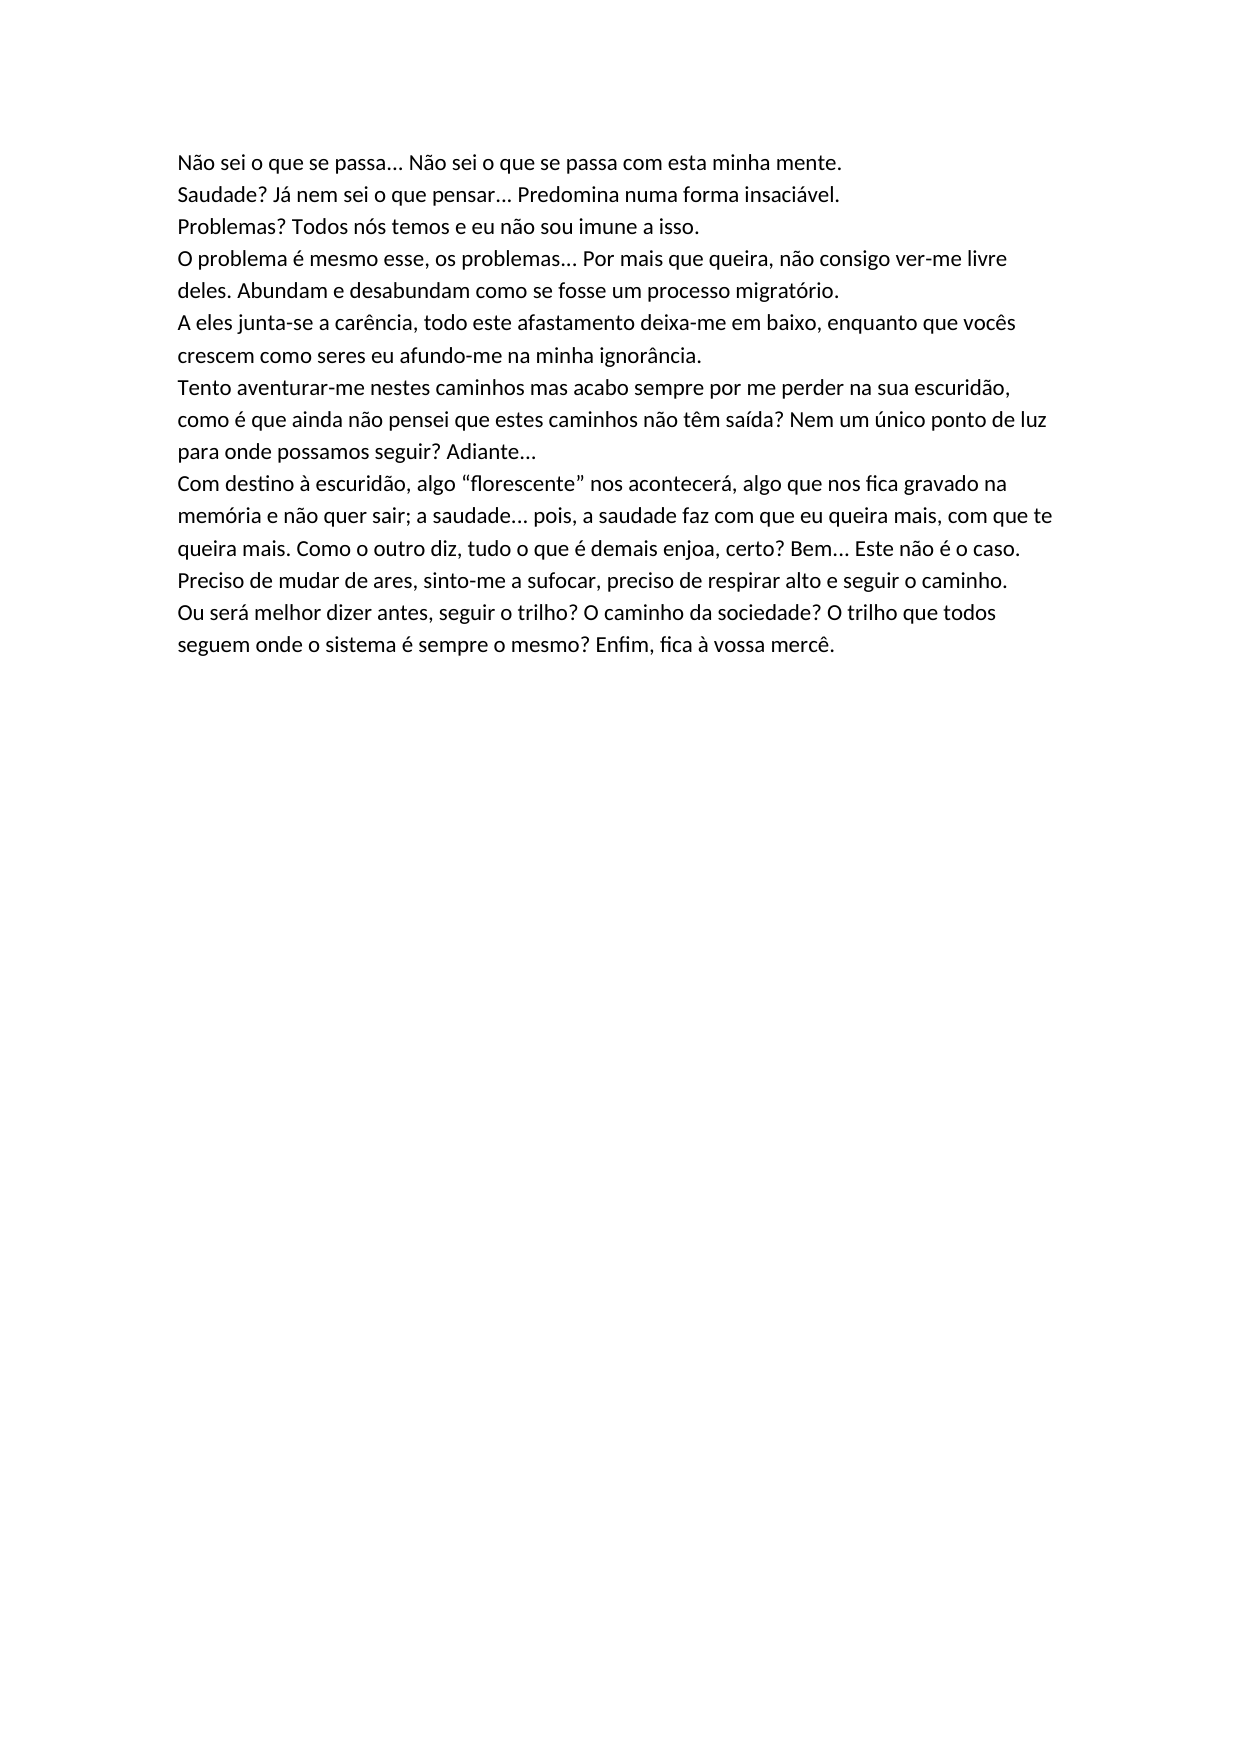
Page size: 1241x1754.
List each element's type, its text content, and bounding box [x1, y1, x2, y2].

text Não sei o que se passa... Não sei o que se passa com esta minha mente. [177, 148, 1063, 176]
text Saudade? Já nem sei o que pensar... Predomina numa forma insaciável. [177, 180, 1063, 208]
text Com destino à escuridão, algo “florescente” nos acontecerá, algo que nos fica gravado na memória e não quer sair; a saudade... pois, a saudade faz com que eu queira mais, com que te queira mais. Como o outro diz, tudo o que é demais enjoa, certo? Bem... Este não é o caso. [177, 469, 1063, 562]
text Problemas? Todos nós temos e eu não sou imune a isso. [177, 212, 1063, 240]
text O problema é mesmo esse, os problemas... Por mais que queira, não consigo ver-me livre deles. Abundam e desabundam como se fosse um processo migratório. [177, 244, 1063, 304]
text Preciso de mudar de ares, sinto-me a sufocar, preciso de respirar alto e seguir o caminho. [177, 566, 1063, 594]
text Ou será melhor dizer antes, seguir o trilho? O caminho da sociedade? O trilho que todos seguem onde o sistema é sempre o mesmo? Enfim, fica à vossa mercê. [177, 598, 1063, 658]
text Tento aventurar-me nestes caminhos mas acabo sempre por me perder na sua escuridão, como é que ainda não pensei que estes caminhos não têm saída? Nem um único ponto de luz para onde possamos seguir? Adiante... [177, 373, 1063, 465]
text A eles junta-se a carência, todo este afastamento deixa-me em baixo, enquanto que vocês crescem como seres eu afundo-me na minha ignorância. [177, 308, 1063, 369]
